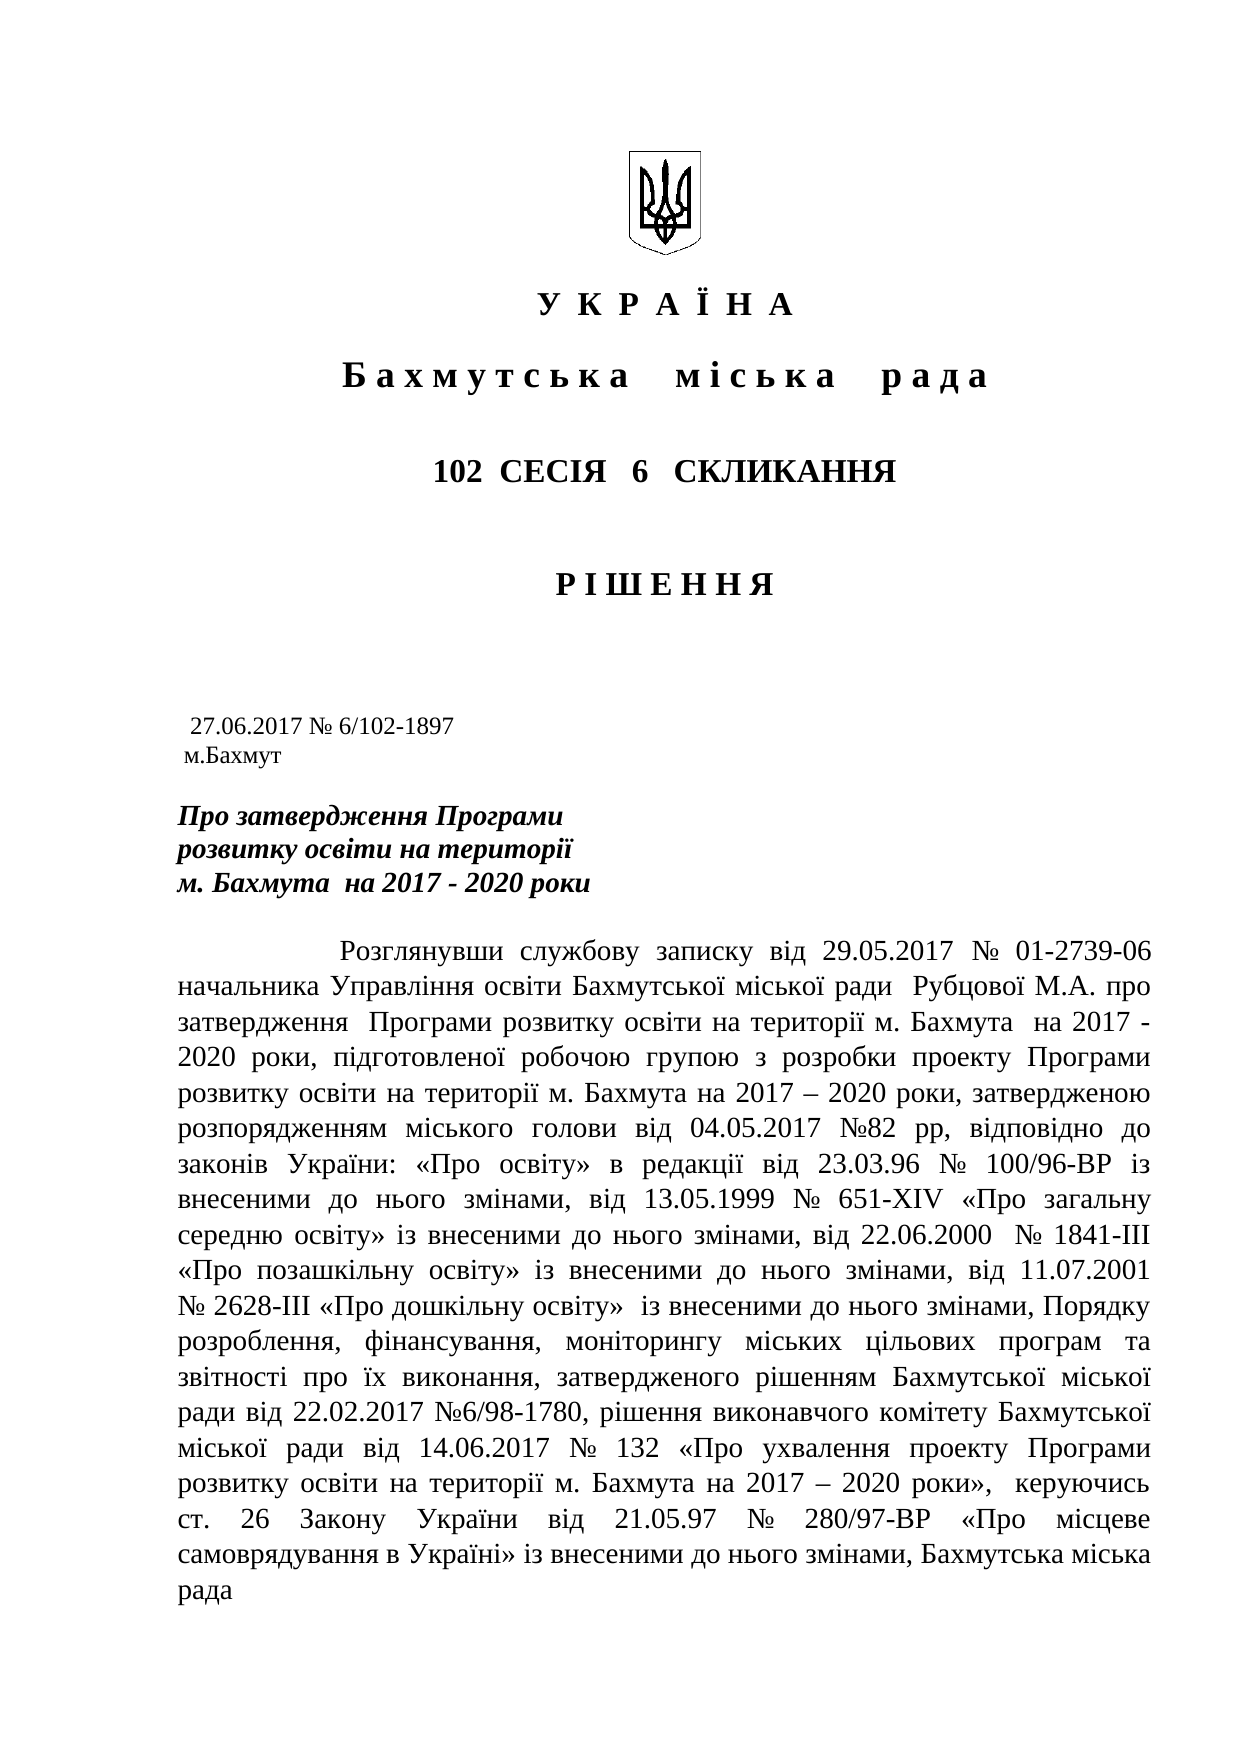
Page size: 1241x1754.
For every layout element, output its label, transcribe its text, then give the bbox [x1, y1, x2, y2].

text м. Бахмута на 2017 - 2020 роки [177, 866, 1152, 899]
text Б а х м у т с ь к а м і с ь к а р а д а [177, 353, 1152, 396]
text розвитку освіти на території [177, 832, 1152, 866]
text Розглянувши службову записку від 29.05.2017 № 01-2739-06 начальника Управління освіти Бахмутської міської ради Рубцової М.А. про затвердження Програми розвитку освіти на території м. Бахмута на 2017 - 2020 роки, підготовленої робочою групою з розробки проекту Програми розвитку освіти на території м. Бахмута на 2017 – 2020 роки, затвердженою розпорядженням міського голови від 04.05.2017 №82 рр, відповідно до законів України: «Про освіту» в редакції від 23.03.96 № 100/96-ВР із внесеними до нього змінами, від 13.05.1999 № 651-XIV «Про загальну середню освіту» із внесеними до нього змінами, від 22.06.2000 № 1841-ІІІ «Про позашкільну освіту» із внесеними до нього змінами, від 11.07.2001 № 2628-III «Про дошкільну освіту» із внесеними до нього змінами, Порядку розроблення, фінансування, моніторингу міських цільових програм та звітності про їх виконання, затвердженого рішенням Бахмутської міської ради від 22.02.2017 №6/98-1780, рішення виконавчого комітету Бахмутської міської ради від 14.06.2017 № 132 «Про ухвалення проекту Програми розвитку освіти на території м. Бахмута на 2017 – 2020 роки», керуючись ст. 26 Закону України від 21.05.97 № 280/97-ВР «Про місцеве самоврядування в Україні» із внесеними до нього змінами, Бахмутська міська рада [177, 933, 1152, 1606]
subtitle Р І Ш Е Н Н Я [177, 564, 1152, 602]
text м.Бахмут [177, 741, 1152, 769]
text У К Р А Ї Н А [177, 284, 1152, 323]
subtitle 102 СЕСІЯ 6 СКЛИКАННЯ [177, 451, 1152, 490]
text 27.06.2017 № 6/102-1897 [177, 712, 1152, 741]
text Про затвердження Програми [177, 798, 1152, 832]
picture [629, 151, 701, 255]
